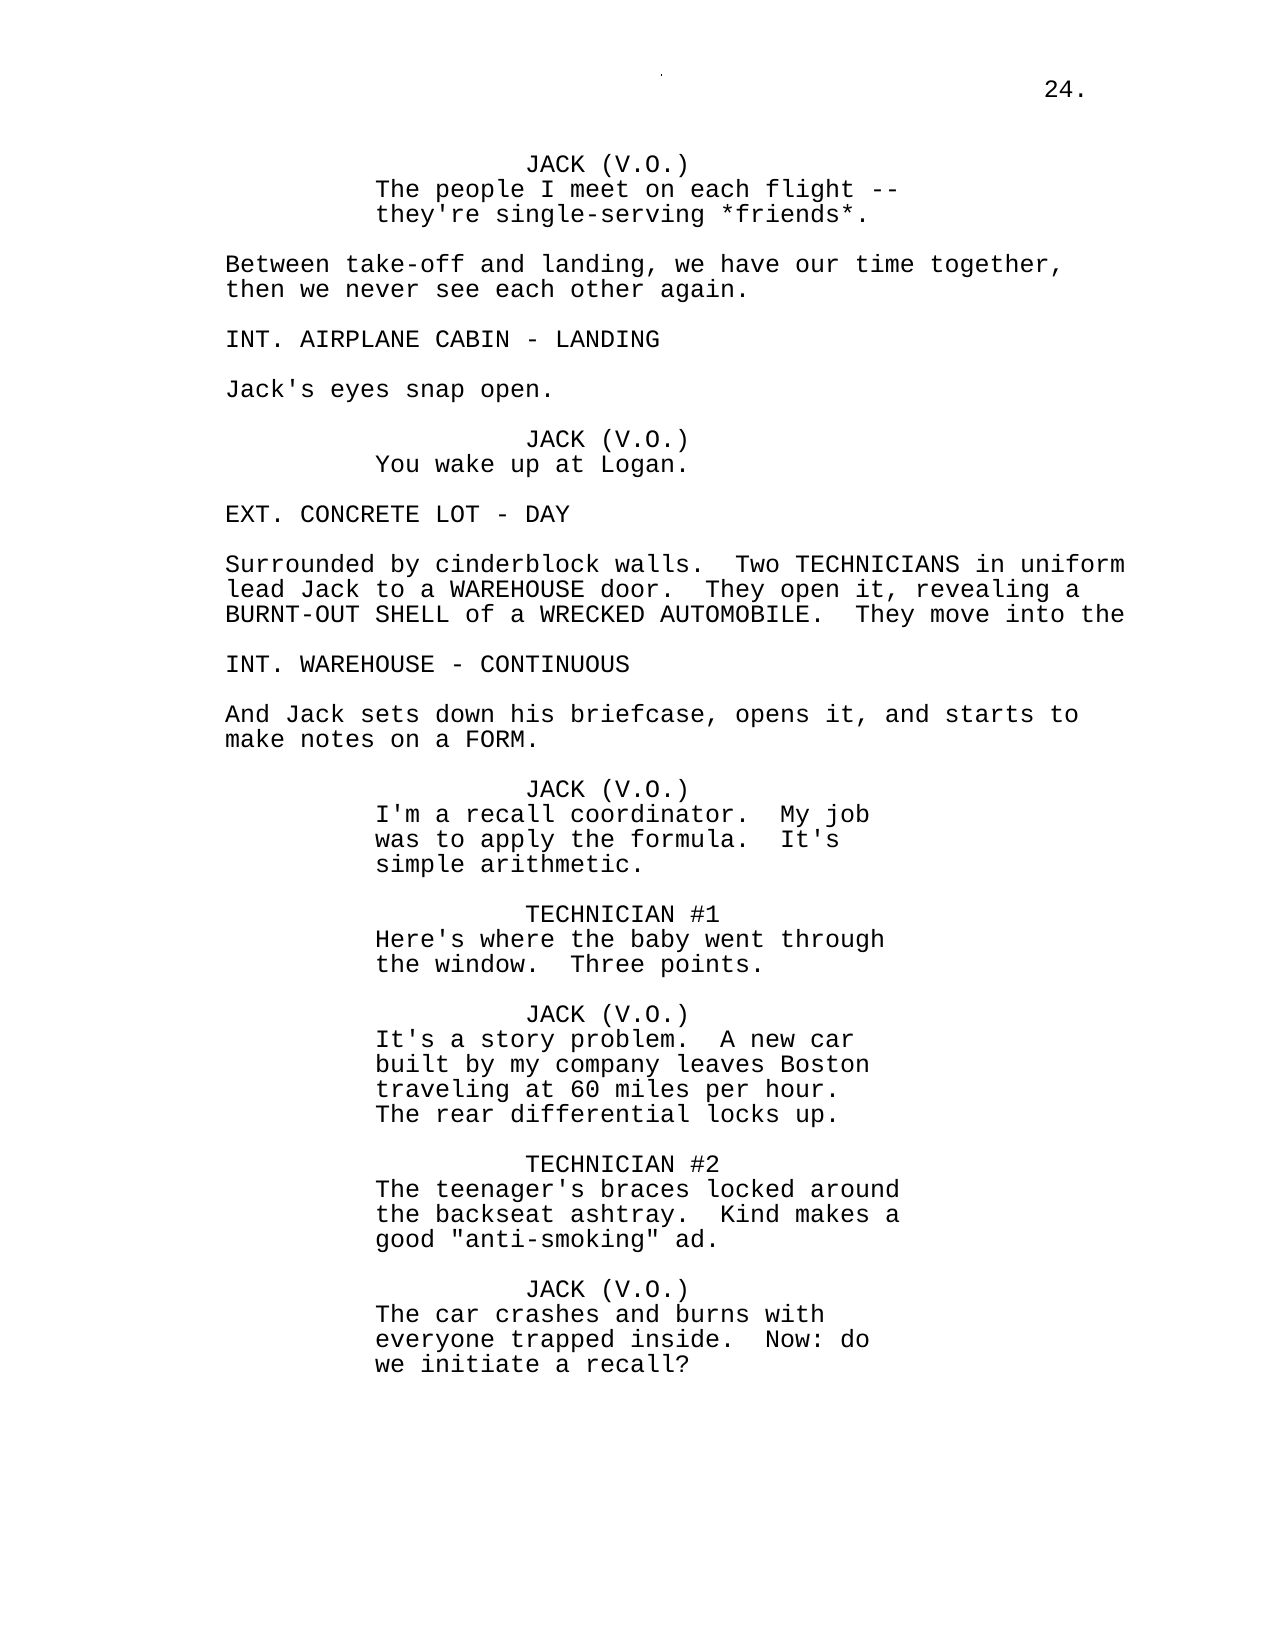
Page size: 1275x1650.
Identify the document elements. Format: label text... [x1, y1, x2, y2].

text INT. AIRPLANE CABIN - LANDING [225, 327, 1135, 352]
text I'm a recall coordinator. My job [375, 802, 1135, 827]
text JACK (V.O.) [525, 1277, 1135, 1302]
text JACK (V.O.) [525, 777, 1135, 802]
text Here's where the baby went through [375, 927, 1135, 952]
text JACK (V.O.) [525, 427, 1135, 452]
text they're single-serving *friends*. [375, 202, 1135, 227]
text Jack's eyes snap open. [225, 377, 1135, 402]
text TECHNICIAN #2 [525, 1152, 1135, 1177]
text The people I meet on each flight -- [375, 177, 1135, 202]
text the backseat ashtray. Kind makes a [375, 1202, 1135, 1227]
text 24. [1044, 77, 1135, 102]
text simple arithmetic. [375, 852, 1135, 877]
text the window. Three points. [375, 952, 1135, 977]
text we initiate a recall? [375, 1352, 1135, 1377]
text TECHNICIAN #1 [525, 902, 1135, 927]
text The teenager's braces locked around [375, 1177, 1135, 1202]
text The rear differential locks up. [375, 1102, 1135, 1127]
text JACK (V.O.) [525, 152, 1135, 177]
text The car crashes and burns with [375, 1302, 1135, 1327]
text You wake up at Logan. [375, 452, 1135, 477]
text Between take-off and landing, we have our time together, then we never see each other again. [225, 252, 1080, 302]
text built by my company leaves Boston [375, 1052, 1135, 1077]
text JACK (V.O.) [525, 1002, 1135, 1027]
text was to apply the formula. It's [375, 827, 1135, 852]
text good "anti-smoking" ad. [375, 1227, 1135, 1252]
text EXT. CONCRETE LOT - DAY [225, 502, 1135, 527]
text It's a story problem. A new car [375, 1027, 1135, 1052]
text And Jack sets down his briefcase, opens it, and starts to make notes on a FORM. [225, 702, 1095, 752]
text Surrounded by cinderblock walls. Two TECHNICIANS in uniform lead Jack to a WAREHOUSE door. They open it, revealing a BURNT-OUT SHELL of a WRECKED AUTOMOBILE. They move into the [225, 552, 1135, 627]
text traveling at 60 miles per hour. [375, 1077, 1135, 1102]
text everyone trapped inside. Now: do [375, 1327, 1135, 1352]
text INT. WAREHOUSE - CONTINUOUS [225, 652, 1135, 677]
